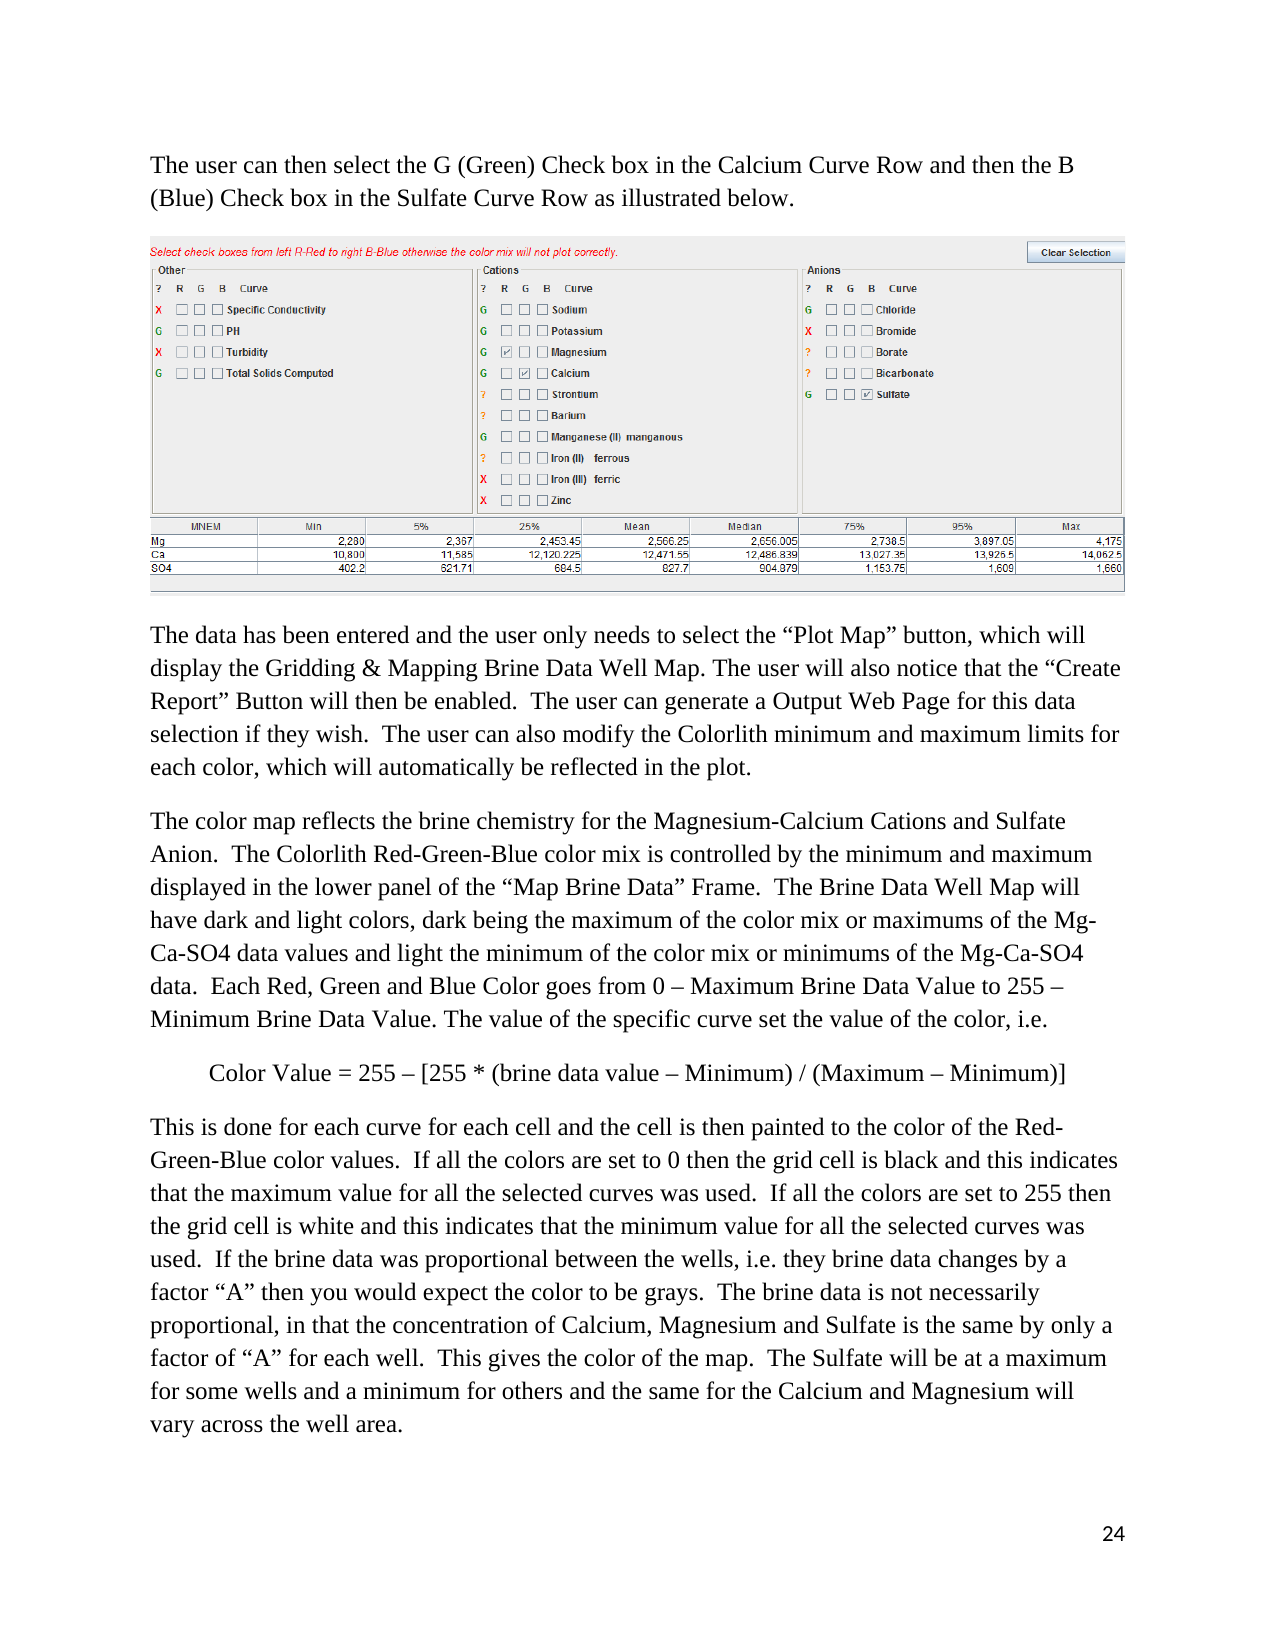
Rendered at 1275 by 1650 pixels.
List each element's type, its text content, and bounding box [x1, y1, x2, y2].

text The color map reflects the brine chemistry for the Magnesium-Calcium Cations and Sulfate Anion. The Colorlith Red-Green-Blue color mix is controlled by the minimum and maximum displayed in the lower panel of the “Map Brine Data” Frame. The Brine Data Well Map will have dark and light colors, dark being the maximum of the color mix or maximums of the Mg-Ca-SO4 data values and light the minimum of the color mix or minimums of the Mg-Ca-SO4 data. Each Red, Green and Blue Color goes from 0 – Maximum Brine Data Value to 255 – Minimum Brine Data Value. The value of the specific curve set the value of the color, i.e. [150, 806, 1125, 1033]
text The data has been entered and the user only needs to select the “Plot Map” button, which will display the Gridding & Mapping Brine Data Well Map. The user will also notice that the “Create Report” Button will then be enabled. The user can generate a Output Web Page for this data selection if they wish. The user can also modify the Colorlith minimum and maximum limits for each color, which will automatically be reflected in the plot. [150, 620, 1125, 781]
picture [150, 236, 1125, 596]
text The user can then select the G (Green) Check box in the Calcium Curve Row and then the B (Blue) Check box in the Sulfate Curve Row as illustrated below. [150, 150, 1125, 212]
text This is done for each curve for each cell and the cell is then painted to the color of the Red-Green-Blue color values. If all the colors are set to 0 then the grid cell is black and this indicates that the maximum value for all the selected curves was used. If all the colors are set to 255 then the grid cell is white and this indicates that the minimum value for all the selected curves was used. If the brine data was proportional between the wells, i.e. they brine data changes by a factor “A” then you would expect the color to be grays. The brine data is not necessarily proportional, in that the concentration of Calcium, Magnesium and Sulfate is the same by only a factor of “A” for each well. This gives the color of the map. The Sulfate will be at a maximum for some wells and a minimum for others and the same for the Calcium and Magnesium will vary across the well area. [150, 1112, 1125, 1438]
text Color Value = 255 – [255 * (brine data value – Minimum) / (Maximum – Minimum)] [150, 1058, 1125, 1087]
